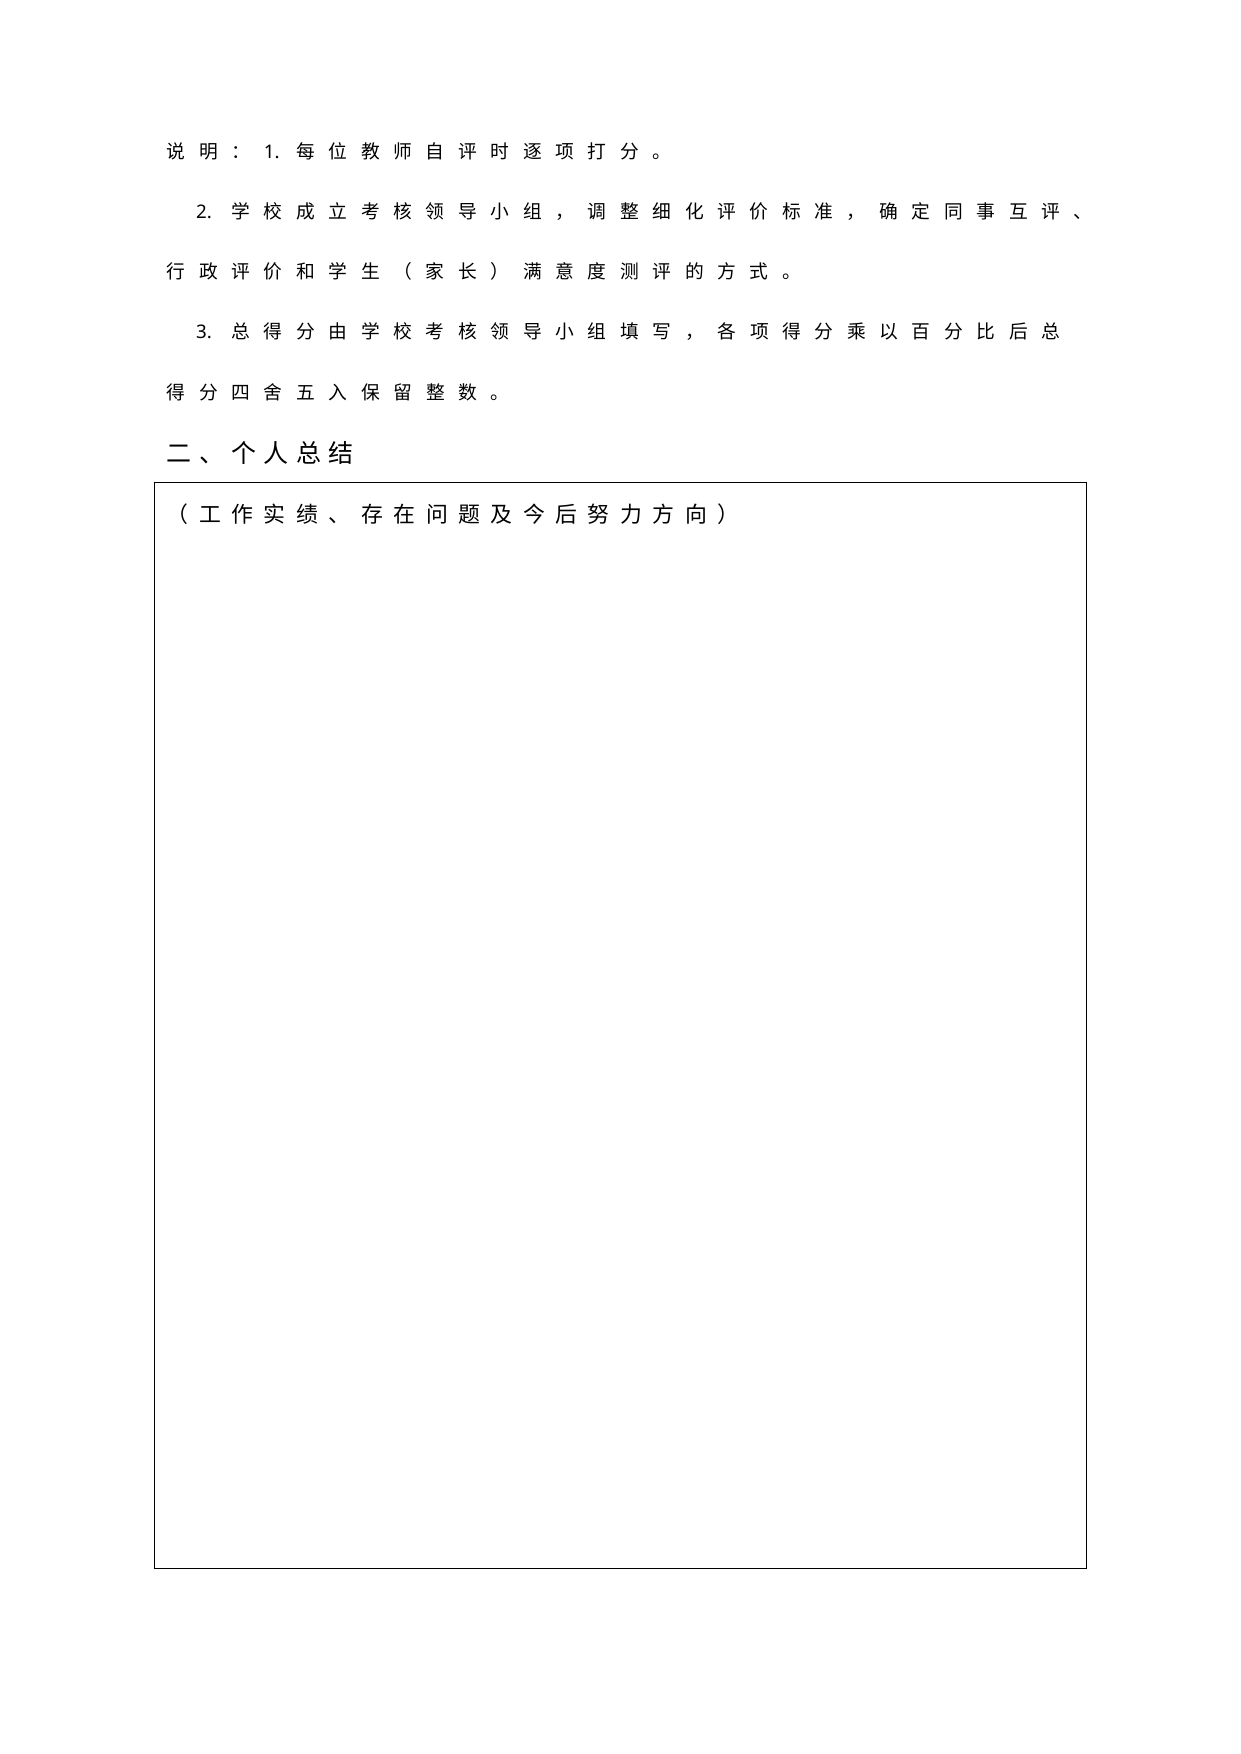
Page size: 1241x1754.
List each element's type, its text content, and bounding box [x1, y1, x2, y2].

text 3.总得分由学校考核领导小组填写，各项得分乘以百分比后总得分四舍五入保留整数。 [167, 301, 1074, 421]
text 二、个人总结 [167, 421, 1074, 482]
table_header （工作实绩、存在问题及今后努力方向） [155, 483, 1086, 1568]
text 2.学校成立考核领导小组，调整细化评价标准，确定同事互评、行政评价和学生（家长）满意度测评的方式。 [167, 180, 1074, 301]
text 说明：1.每位教师自评时逐项打分。 [167, 120, 1074, 180]
